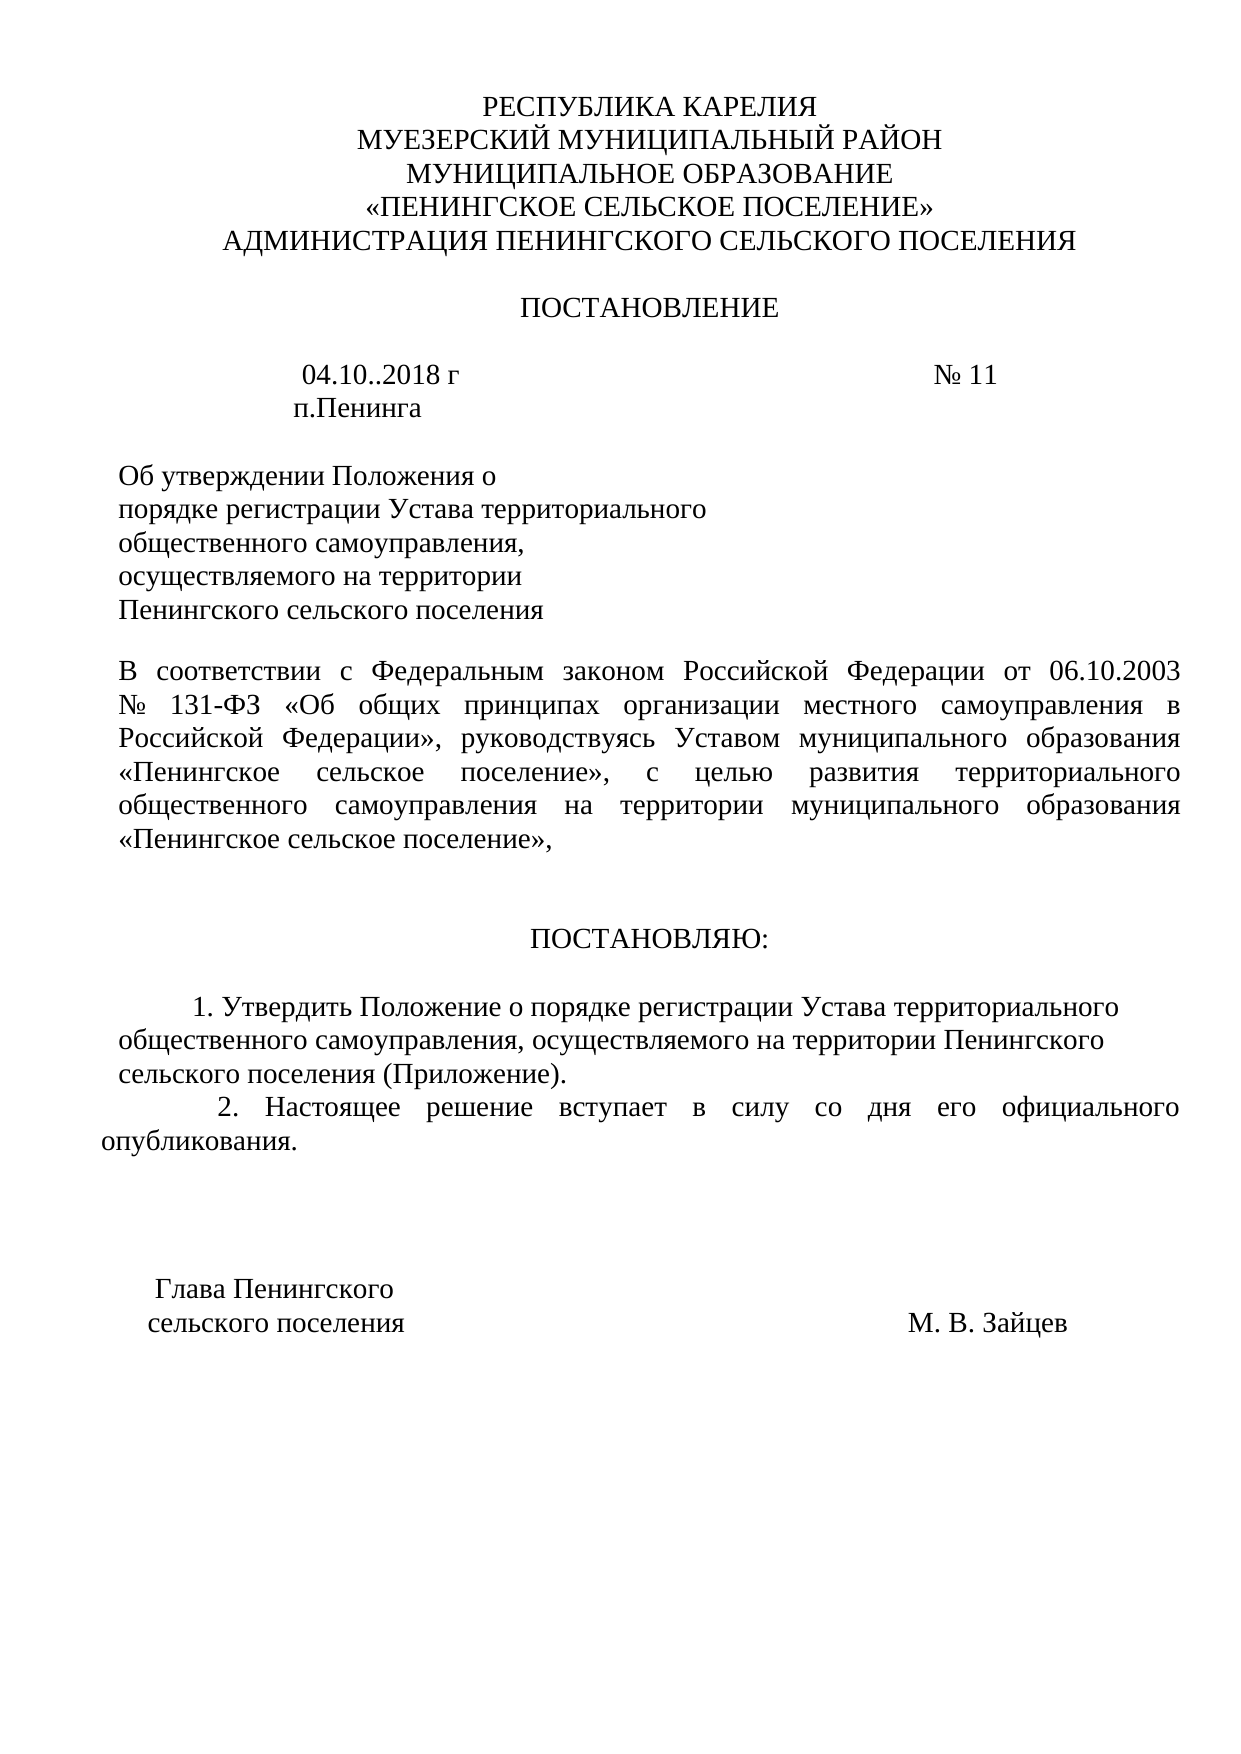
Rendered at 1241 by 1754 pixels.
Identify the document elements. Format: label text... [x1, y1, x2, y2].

text общественного самоуправления, [118, 525, 1181, 558]
text «ПЕНИНГСКОЕ СЕЛЬСКОЕ ПОСЕЛЕНИЕ» [118, 189, 1181, 223]
text порядке регистрации Устава территориального [118, 491, 1181, 525]
text МУЕЗЕРСКИЙ МУНИЦИПАЛЬНЫЙ РАЙОН [118, 122, 1181, 156]
text осуществляемого на территории [118, 558, 1181, 592]
text ПОСТАНОВЛЯЮ: [118, 922, 1181, 955]
text РЕСПУБЛИКА КАРЕЛИЯ [118, 89, 1181, 122]
text Глава Пенингского [118, 1271, 1181, 1305]
text МУНИЦИПАЛЬНОЕ ОБРАЗОВАНИЕ [118, 156, 1181, 189]
text АДМИНИСТРАЦИЯ ПЕНИНГСКОГО СЕЛЬСКОГО ПОСЕЛЕНИЯ [118, 223, 1181, 256]
text 1. Утвердить Положение о порядке регистрации Устава территориального общественного самоуправления, осуществляемого на территории Пенингского сельского поселения (Приложение). [118, 989, 1181, 1089]
text п.Пенинга [118, 391, 1181, 424]
text В соответствии с Федеральным законом Российской Федерации от 06.10.2003 № 131-ФЗ «Об общих принципах организации местного самоуправления в Российской Федерации», руководствуясь Уставом муниципального образования «Пенингское сельское поселение», с целью развития территориального общественного самоуправления на территории муниципального образования «Пенингское сельское поселение», [118, 653, 1181, 854]
text 04.10..2018 г № 11 [118, 357, 1181, 391]
text Об утверждении Положения о [118, 458, 1181, 491]
text Пенингского сельского поселения [118, 592, 1181, 625]
text сельского поселения М. В. Зайцев [118, 1305, 1181, 1338]
text ПОСТАНОВЛЕНИЕ [118, 290, 1181, 323]
text 2. Настоящее решение вступает в силу со дня его официального опубликования. [101, 1089, 1181, 1156]
